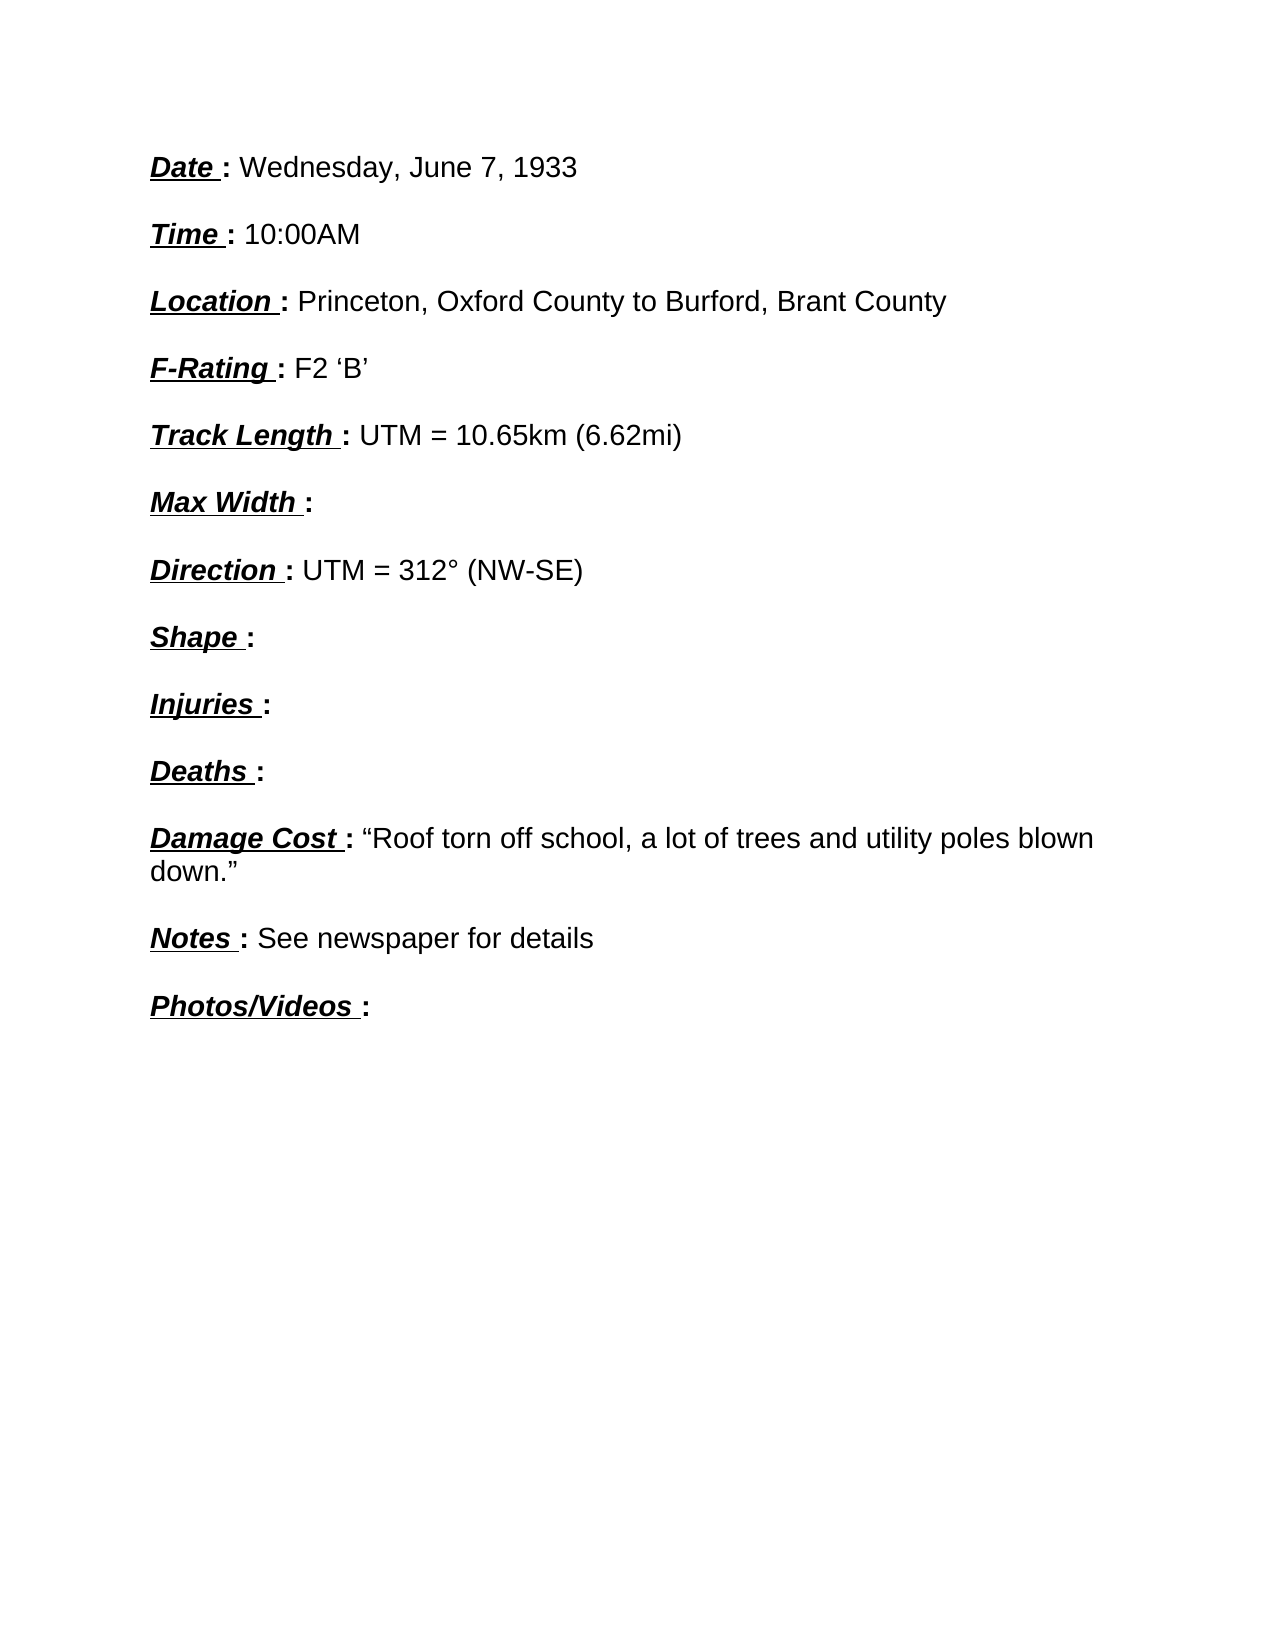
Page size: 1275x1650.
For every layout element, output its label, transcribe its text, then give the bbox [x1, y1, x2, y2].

text Location : Princeton, Oxford County to Burford, Brant County [150, 284, 1125, 318]
text F-Rating : F2 ‘B’ [150, 351, 1125, 385]
text Time : 10:00AM [150, 217, 1125, 251]
text Notes : See newspaper for details [150, 921, 1125, 955]
text Max Width : [150, 485, 1125, 519]
text Direction : UTM = 312° (NW-SE) [150, 552, 1125, 586]
text Damage Cost : “Roof torn off school, a lot of trees and utility poles blown down.” [150, 821, 1125, 888]
text Photos/Videos : [150, 988, 1125, 1022]
text Track Length : UTM = 10.65km (6.62mi) [150, 418, 1125, 452]
text Date : Wednesday, June 7, 1933 [150, 150, 1125, 183]
text Injuries : [150, 687, 1125, 720]
text Deaths : [150, 754, 1125, 787]
text Shape : [150, 619, 1125, 653]
